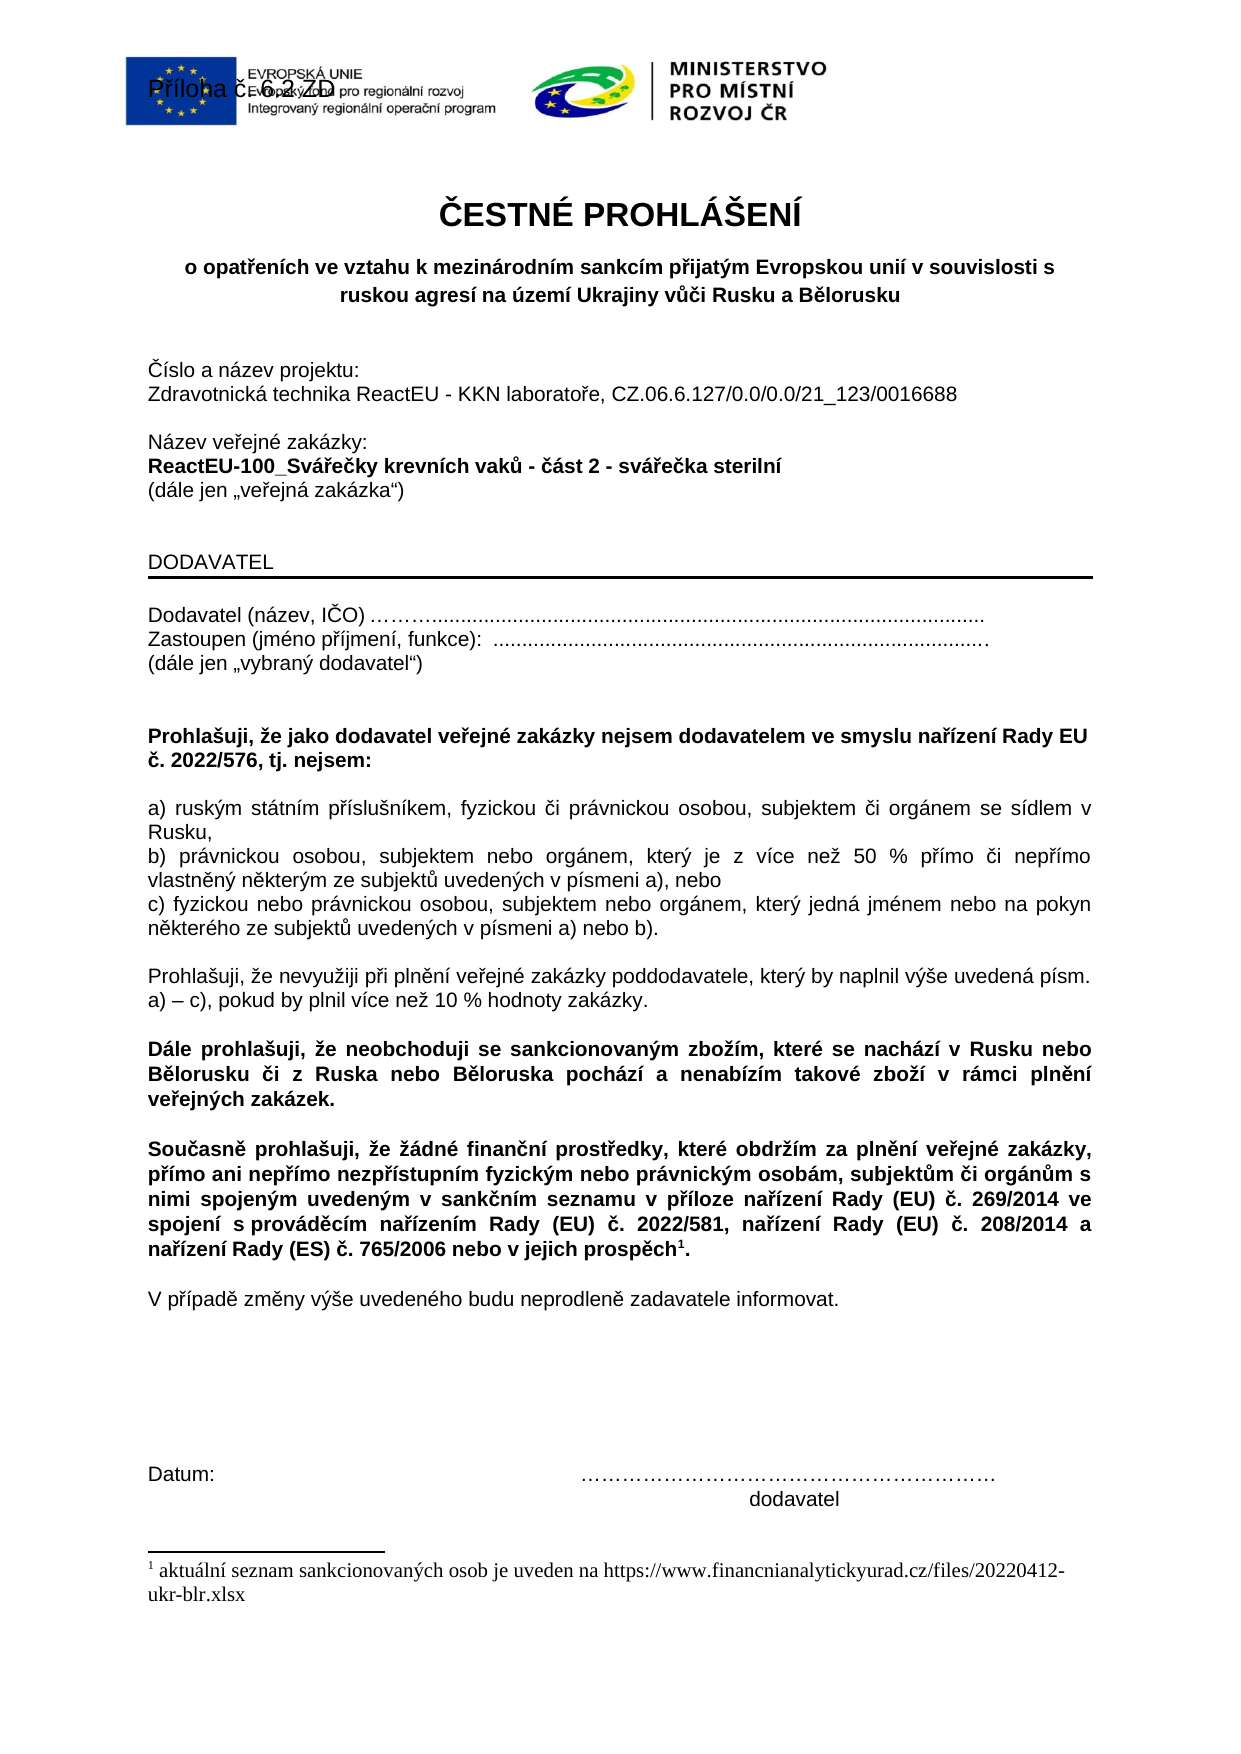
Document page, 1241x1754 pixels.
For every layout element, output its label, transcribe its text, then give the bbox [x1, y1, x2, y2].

text Dodavatel (název, IČO) ………................................................................................................ [148, 603, 1093, 627]
text ReactEU-100_Svářečky krevních vaků - část 2 - svářečka sterilní [148, 454, 1093, 478]
subtitle ČESTNÉ PROHLÁŠENÍ [148, 206, 1093, 231]
text Zdravotnická technika ReactEU - KKN laboratoře, CZ.06.6.127/0.0/0.0/21_123/0016688 [148, 382, 1093, 406]
text o opatřeních ve vztahu k mezinárodním sankcím přijatým Evropskou unií v souvislosti s ruskou agresí na území Ukrajiny vůči Rusku a Bělorusku [148, 255, 1093, 307]
picture [101, 34, 850, 147]
subtitle V případě změny výše uvedeného budu neprodleně zadavatele informovat. [148, 1286, 1093, 1311]
subtitle Současně prohlašuji, že žádné finanční prostředky, které obdržím za plnění veřejné zakázky, přímo ani nepřímo nezpřístupním fyzickým nebo právnickým osobám, subjektům či orgánům s nimi spojeným uvedeným v sankčním seznamu v příloze nařízení Rady (EU) č. 269/2014 ve spojení s prováděcím nařízením Rady (EU) č. 2022/581, nařízení Rady (EU) č. 208/2014 a nařízení Rady (ES) č. 765/2006 nebo v jejich prospěch. [148, 1136, 1093, 1261]
text (dále jen „veřejná zakázka“) [148, 478, 1093, 502]
text DODAVATEL [148, 550, 1093, 576]
text c) fyzickou nebo právnickou osobou, subjektem nebo orgánem, který jedná jménem nebo na pokyn některého ze subjektů uvedených v písmeni a) nebo b). [148, 892, 1093, 939]
subtitle Dále prohlašuji, že neobchoduji se sankcionovaným zbožím, které se nachází v Rusku nebo Bělorusku či z Ruska nebo Běloruska pochází a nenabízím takové zboží v rámci plnění veřejných zakázek. [148, 1036, 1093, 1111]
text Název veřejné zakázky: [148, 430, 1093, 454]
list dodavatel [664, 1486, 1196, 1510]
text Číslo a název projektu: [148, 358, 1093, 382]
text Prohlašuji, že nevyužiji při plnění veřejné zakázky poddodavatele, který by naplnil výše uvedená písm. a) – c), pokud by plnil více než 10 % hodnoty zakázky. [148, 963, 1093, 1011]
text Prohlašuji, že jako dodavatel veřejné zakázky nejsem dodavatelem ve smyslu nařízení Rady EU č. 2022/576, tj. nejsem: [148, 724, 1093, 772]
subtitle Datum: …………………………………………………… [148, 1461, 1093, 1486]
text b) právnickou osobou, subjektem nebo orgánem, který je z více než 50 % přímo či nepřímo vlastněný některým ze subjektů uvedených v písmeni a), nebo [148, 844, 1093, 892]
text Zastoupen (jméno příjmení, funkce): ...................................................................................... [148, 627, 1093, 651]
text (dále jen „vybraný dodavatel“) [148, 651, 1093, 675]
text a) ruským státním příslušníkem, fyzickou či právnickou osobou, subjektem či orgánem se sídlem v Rusku, [148, 796, 1093, 844]
